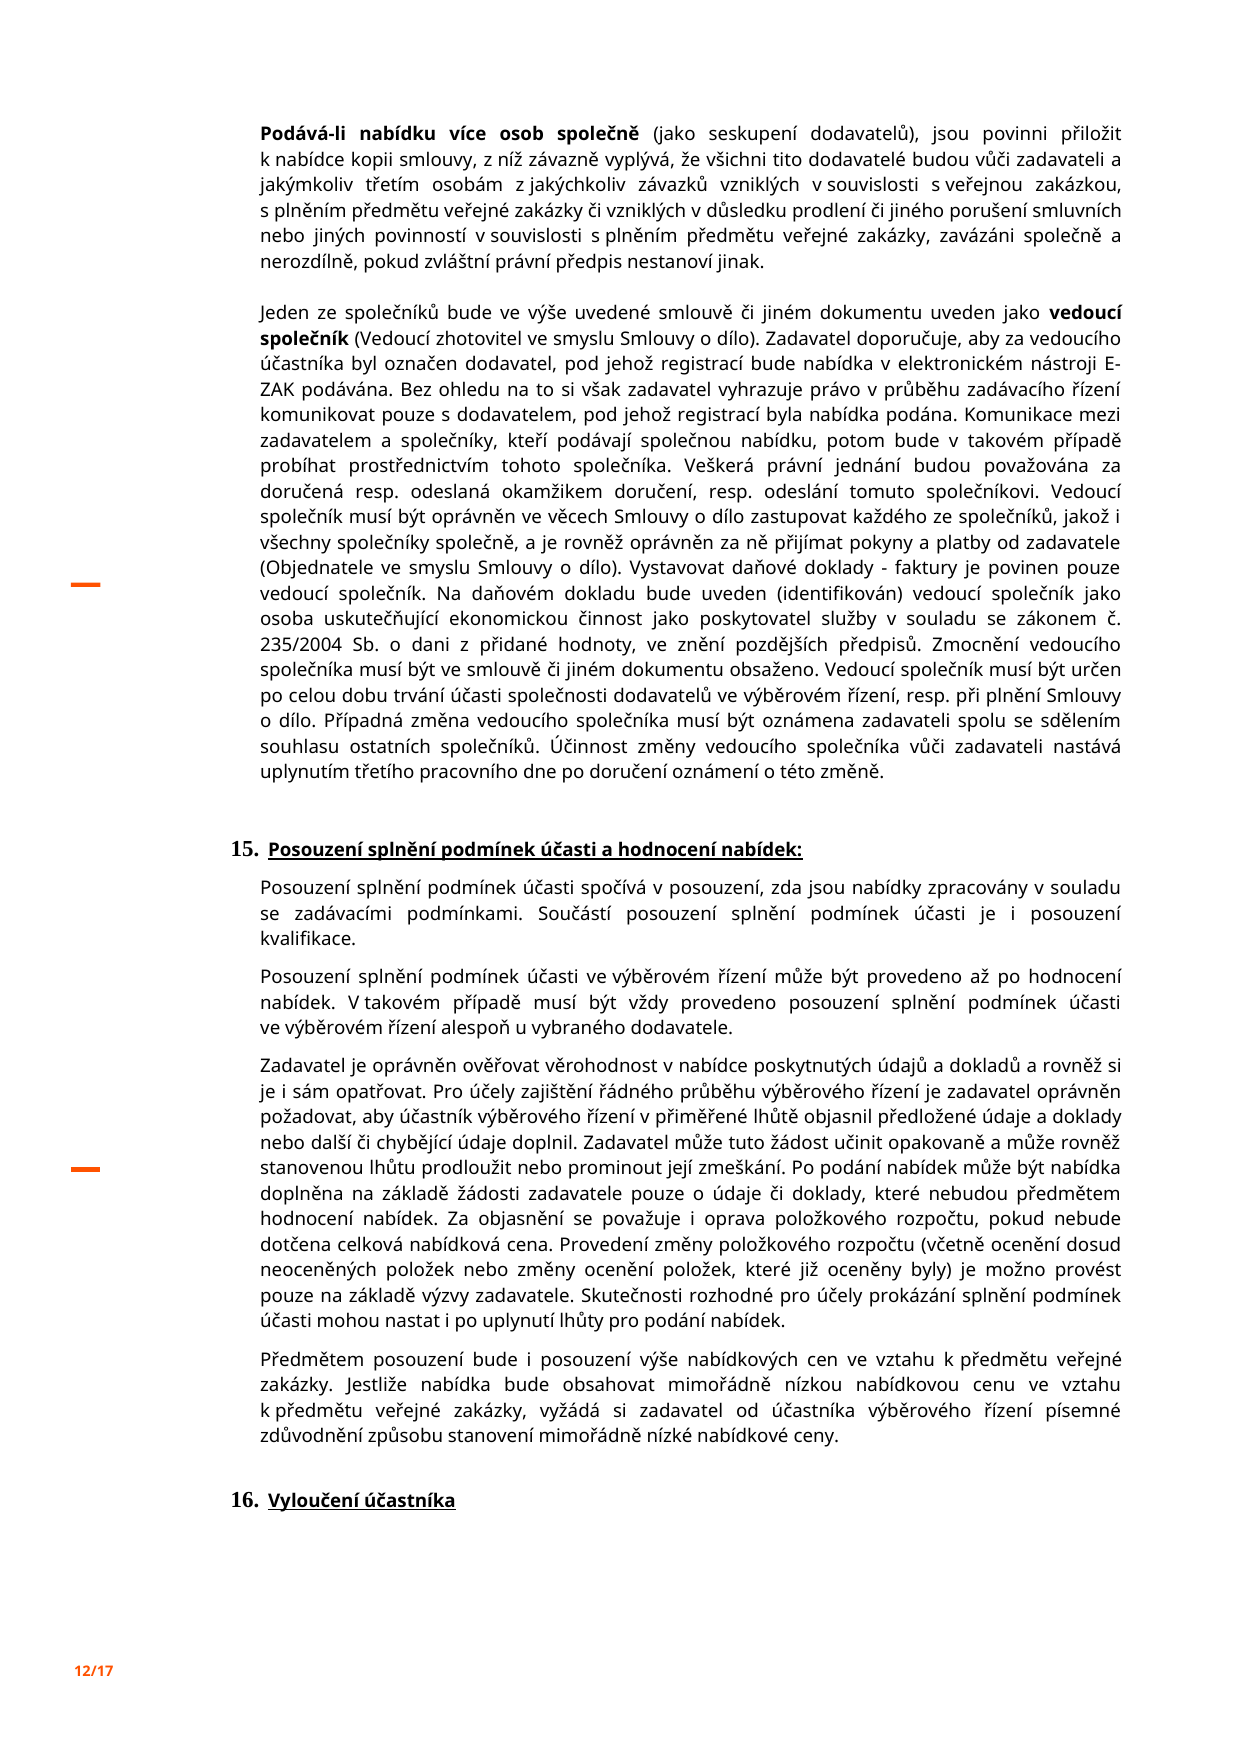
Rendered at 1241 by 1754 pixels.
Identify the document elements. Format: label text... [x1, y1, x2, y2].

text Podává-li nabídku více osob společně (jako seskupení dodavatelů), jsou povinni přiložit k nabídce kopii smlouvy, z níž závazně vyplývá, že všichni tito dodavatelé budou vůči zadavateli a jakýmkoliv třetím osobám z jakýchkoliv závazků vzniklých v souvislosti s veřejnou zakázkou, s plněním předmětu veřejné zakázky či vzniklých v důsledku prodlení či jiného porušení smluvních nebo jiných povinností v souvislosti s plněním předmětu veřejné zakázky, zavázáni společně a nerozdílně, pokud zvláštní právní předpis nestanoví jinak. [260, 121, 1122, 274]
text Posouzení splnění podmínek účasti ve výběrovém řízení může být provedeno až po hodnocení nabídek. V takovém případě musí být vždy provedeno posouzení splnění podmínek účasti ve výběrovém řízení alespoň u vybraného dodavatele. [260, 963, 1122, 1040]
text Zadavatel je oprávněn ověřovat věrohodnost v nabídce poskytnutých údajů a dokladů a rovněž si je i sám opatřovat. Pro účely zajištění řádného průběhu výběrového řízení je zadavatel oprávněn požadovat, aby účastník výběrového řízení v přiměřené lhůtě objasnil předložené údaje a doklady nebo další či chybějící údaje doplnil. Zadavatel může tuto žádost učinit opakovaně a může rovněž stanovenou lhůtu prodloužit nebo prominout její zmeškání. Po podání nabídek může být nabídka doplněna na základě žádosti zadavatele pouze o údaje či doklady, které nebudou předmětem hodnocení nabídek. Za objasnění se považuje i oprava položkového rozpočtu, pokud nebude dotčena celková nabídková cena. Provedení změny položkového rozpočtu (včetně ocenění dosud neoceněných položek nebo změny ocenění položek, které již oceněny byly) je možno provést pouze na základě výzvy zadavatele. Skutečnosti rozhodné pro účely prokázání splnění podmínek účasti mohou nastat i po uplynutí lhůty pro podání nabídek. [260, 1053, 1122, 1333]
text Posouzení splnění podmínek účasti spočívá v posouzení, zda jsou nabídky zpracovány v souladu se zadávacími podmínkami. Součástí posouzení splnění podmínek účasti je i posouzení kvalifikace. [260, 874, 1122, 951]
list Posouzení splnění podmínek účasti a hodnocení nabídek: [230, 835, 1122, 862]
text Předmětem posouzení bude i posouzení výše nabídkových cen ve vztahu k předmětu veřejné zakázky. Jestliže nabídka bude obsahovat mimořádně nízkou nabídkovou cenu ve vztahu k předmětu veřejné zakázky, vyžádá si zadavatel od účastníka výběrového řízení písemné zdůvodnění způsobu stanovení mimořádně nízké nabídkové ceny. [260, 1346, 1122, 1448]
list Vyloučení účastníka [230, 1486, 1122, 1513]
text Jeden ze společníků bude ve výše uvedené smlouvě či jiném dokumentu uveden jako vedoucí společník (Vedoucí zhotovitel ve smyslu Smlouvy o dílo). Zadavatel doporučuje, aby za vedoucího účastníka byl označen dodavatel, pod jehož registrací bude nabídka v elektronickém nástroji E-ZAK podávána. Bez ohledu na to si však zadavatel vyhrazuje právo v průběhu zadávacího řízení komunikovat pouze s dodavatelem, pod jehož registrací byla nabídka podána. Komunikace mezi zadavatelem a společníky, kteří podávají společnou nabídku, potom bude v takovém případě probíhat prostřednictvím tohoto společníka. Veškerá právní jednání budou považována za doručená resp. odeslaná okamžikem doručení, resp. odeslání tomuto společníkovi. Vedoucí společník musí být oprávněn ve věcech Smlouvy o dílo zastupovat každého ze společníků, jakož i všechny společníky společně, a je rovněž oprávněn za ně přijímat pokyny a platby od zadavatele (Objednatele ve smyslu Smlouvy o dílo). Vystavovat daňové doklady - faktury je povinen pouze vedoucí společník. Na daňovém dokladu bude uveden (identifikován) vedoucí společník jako osoba uskutečňující ekonomickou činnost jako poskytovatel služby v souladu se zákonem č. 235/2004 Sb. o dani z přidané hodnoty, ve znění pozdějších předpisů. Zmocnění vedoucího společníka musí být ve smlouvě či jiném dokumentu obsaženo. Vedoucí společník musí být určen po celou dobu trvání účasti společnosti dodavatelů ve výběrovém řízení, resp. při plnění Smlouvy o dílo. Případná změna vedoucího společníka musí být oznámena zadavateli spolu se sdělením souhlasu ostatních společníků. Účinnost změny vedoucího společníka vůči zadavateli nastává uplynutím třetího pracovního dne po doručení oznámení o této změně. [260, 299, 1122, 784]
